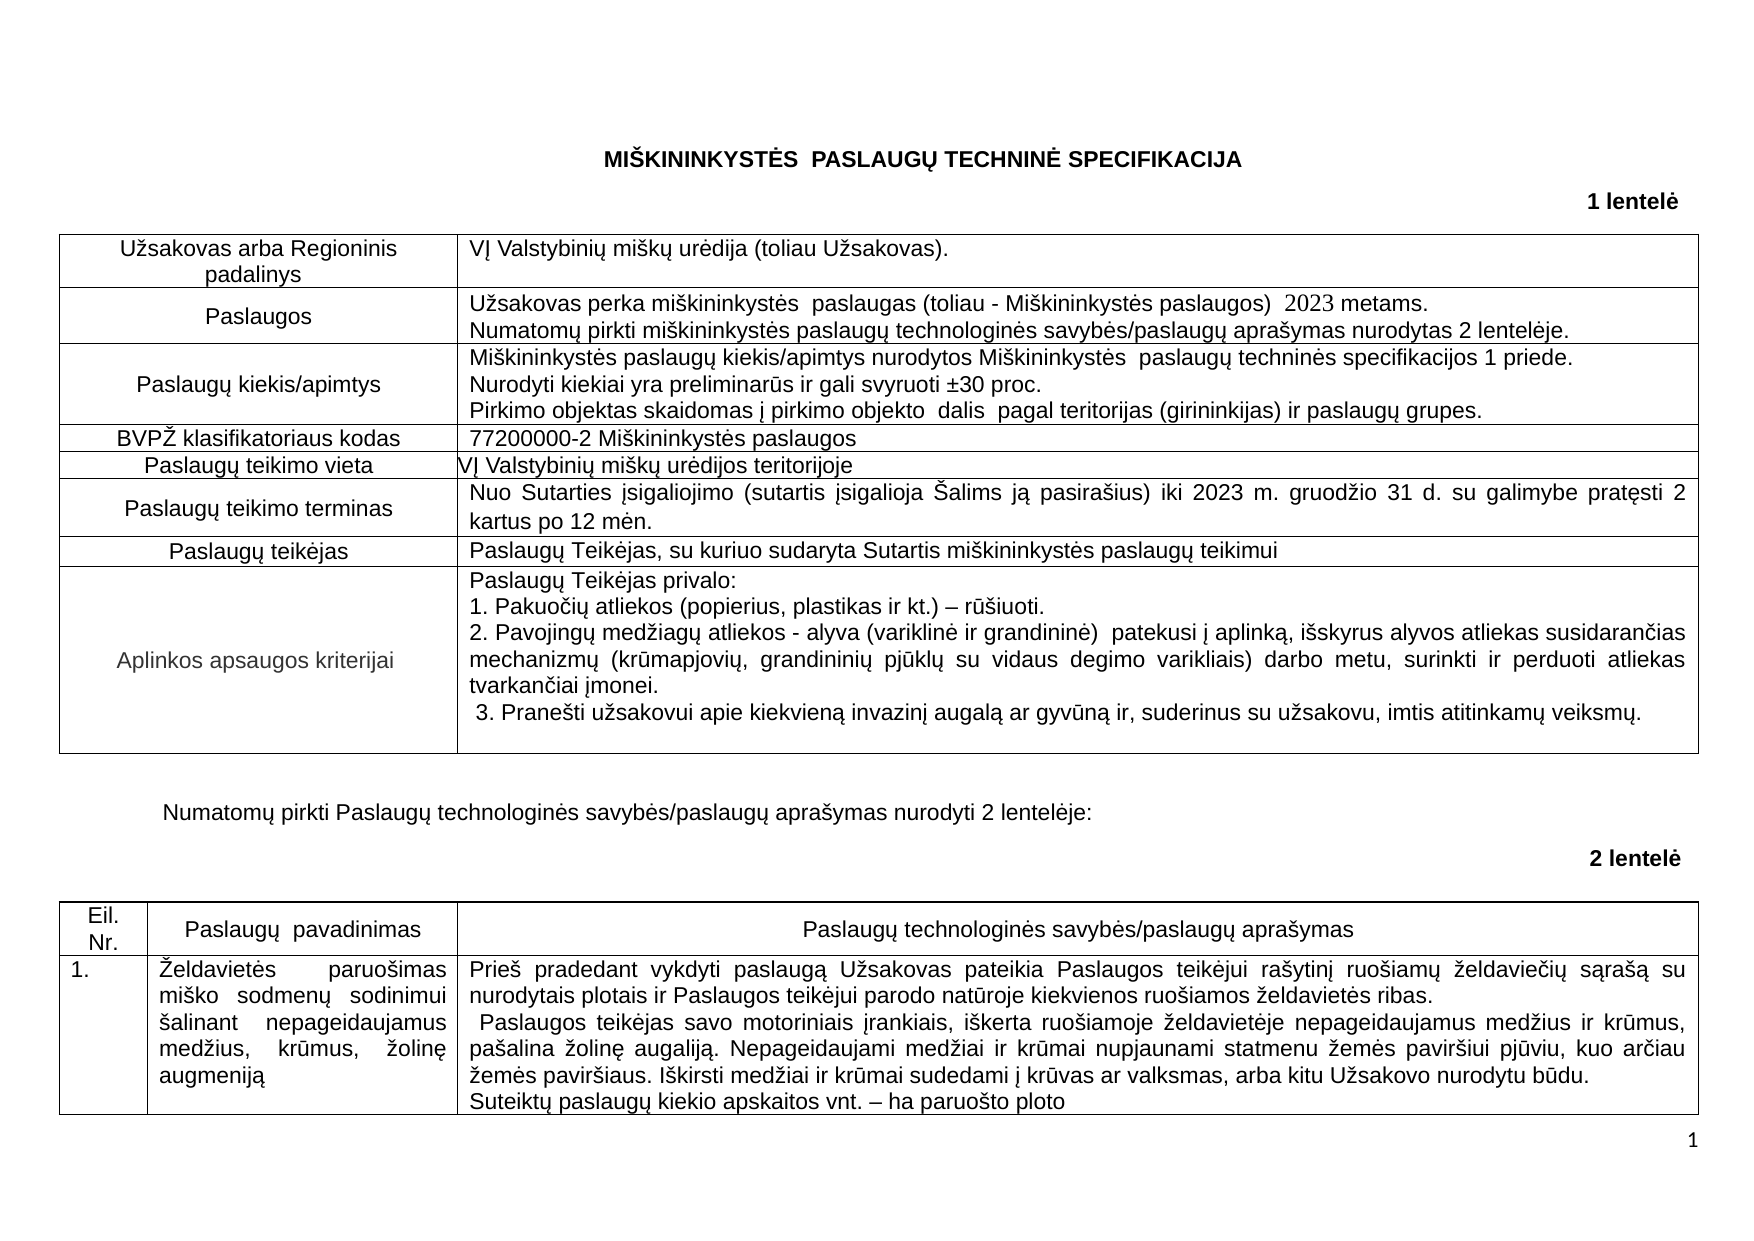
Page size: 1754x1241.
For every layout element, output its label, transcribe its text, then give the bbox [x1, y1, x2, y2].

table_cell Miškininkystės paslaugų kiekis/apimtys nurodytos Miškininkystės paslaugų techninės specifikacijos 1 priede. Nurodyti kiekiai yra preliminarūs ir gali svyruoti ±30 proc. Pirkimo objektas skaidomas į pirkimo objekto dalis pagal teritorijas (girininkijas) ir paslaugų grupes. [458, 344, 1698, 423]
table_cell BVPŽ klasifikatoriaus kodas [60, 425, 457, 451]
text Numatomų pirkti Paslaugų technologinės savybės/paslaugų aprašymas nurodyti 2 lentelėje: [148, 799, 1698, 826]
table_cell Prieš pradedant vykdyti paslaugą Užsakovas pateikia Paslaugos teikėjui rašytinį ruošiamų želdaviečių sąrašą su nurodytais plotais ir Paslaugos teikėjui parodo natūroje kiekvienos ruošiamos želdavietės ribas. Paslaugos teikėjas savo motoriniais įrankiais, iškerta ruošiamoje želdavietėje nepageidaujamus medžius ir krūmus, pašalina žolinę augaliją. Nepageidaujami medžiai ir krūmai nupjaunami statmenu žemės paviršiui pjūviu, kuo arčiau žemės paviršiaus. Iškirsti medžiai ir krūmai sudedami į krūvas ar valksmas, arba kitu Užsakovo nurodytu būdu. Suteiktų paslaugų kiekio apskaitos vnt. – ha paruošto ploto [458, 956, 1698, 1114]
table_header Paslaugų pavadinimas [148, 903, 457, 955]
table_cell Paslaugų Teikėjas, su kuriuo sudaryta Sutartis miškininkystės paslaugų teikimui [458, 537, 1698, 566]
table_cell Paslaugų teikėjas [60, 537, 457, 566]
table_header Eil. Nr. [60, 903, 147, 955]
table_cell 77200000-2 Miškininkystės paslaugos [458, 425, 1698, 451]
table_cell 1. [60, 956, 147, 1114]
table_cell Paslaugų teikimo vieta [60, 452, 457, 478]
table_cell Paslaugų Teikėjas privalo: 1. Pakuočių atliekos (popierius, plastikas ir kt.) – rūšiuoti. 2. Pavojingų medžiagų atliekos - alyva (variklinė ir grandininė) patekusi į aplinką, išskyrus alyvos atliekas susidarančias mechanizmų (krūmapjovių, grandininių pjūklų su vidaus degimo varikliais) darbo metu, surinkti ir perduoti atliekas tvarkančiai įmonei. 3. Pranešti užsakovui apie kiekvieną invazinį augalą ar gyvūną ir, suderinus su užsakovu, imtis atitinkamų veiksmų. [458, 567, 1698, 753]
table_header VĮ Valstybinių miškų urėdija (toliau Užsakovas). [458, 235, 1698, 287]
table_cell Paslaugų teikimo terminas [60, 479, 457, 536]
table_cell Užsakovas perka miškininkystės paslaugas (toliau - Miškininkystės paslaugos) metams. Numatomų pirkti miškininkystės paslaugų technologinės savybės/paslaugų aprašymas nurodytas 2 lentelėje. [458, 288, 1698, 343]
table_header Paslaugų technologinės savybės/paslaugų aprašymas [458, 903, 1698, 955]
text 2 lentelė [1228, 844, 1698, 871]
table_cell Paslaugos [60, 288, 457, 343]
table_cell VĮ Valstybinių miškų urėdijos teritorijoje [458, 452, 1698, 478]
text 1 lentelė [148, 188, 1698, 215]
table_header Užsakovas arba Regioninis padalinys [60, 235, 457, 287]
table_cell Želdavietės paruošimas miško sodmenų sodinimui šalinant nepageidaujamus medžius, krūmus, žolinę augmeniją [148, 956, 457, 1114]
text MIŠKININKYSTĖS PASLAUGŲ TECHNINĖ SPECIFIKACIJA [148, 146, 1698, 172]
table_cell Nuo Sutarties įsigaliojimo (sutartis įsigalioja Šalims ją pasirašius) iki 2023 m. gruodžio 31 d. su galimybe pratęsti 2 kartus po 12 mėn. [458, 479, 1698, 536]
table_cell Paslaugų kiekis/apimtys [60, 344, 457, 423]
table_cell Aplinkos apsaugos kriterijai [60, 567, 457, 753]
